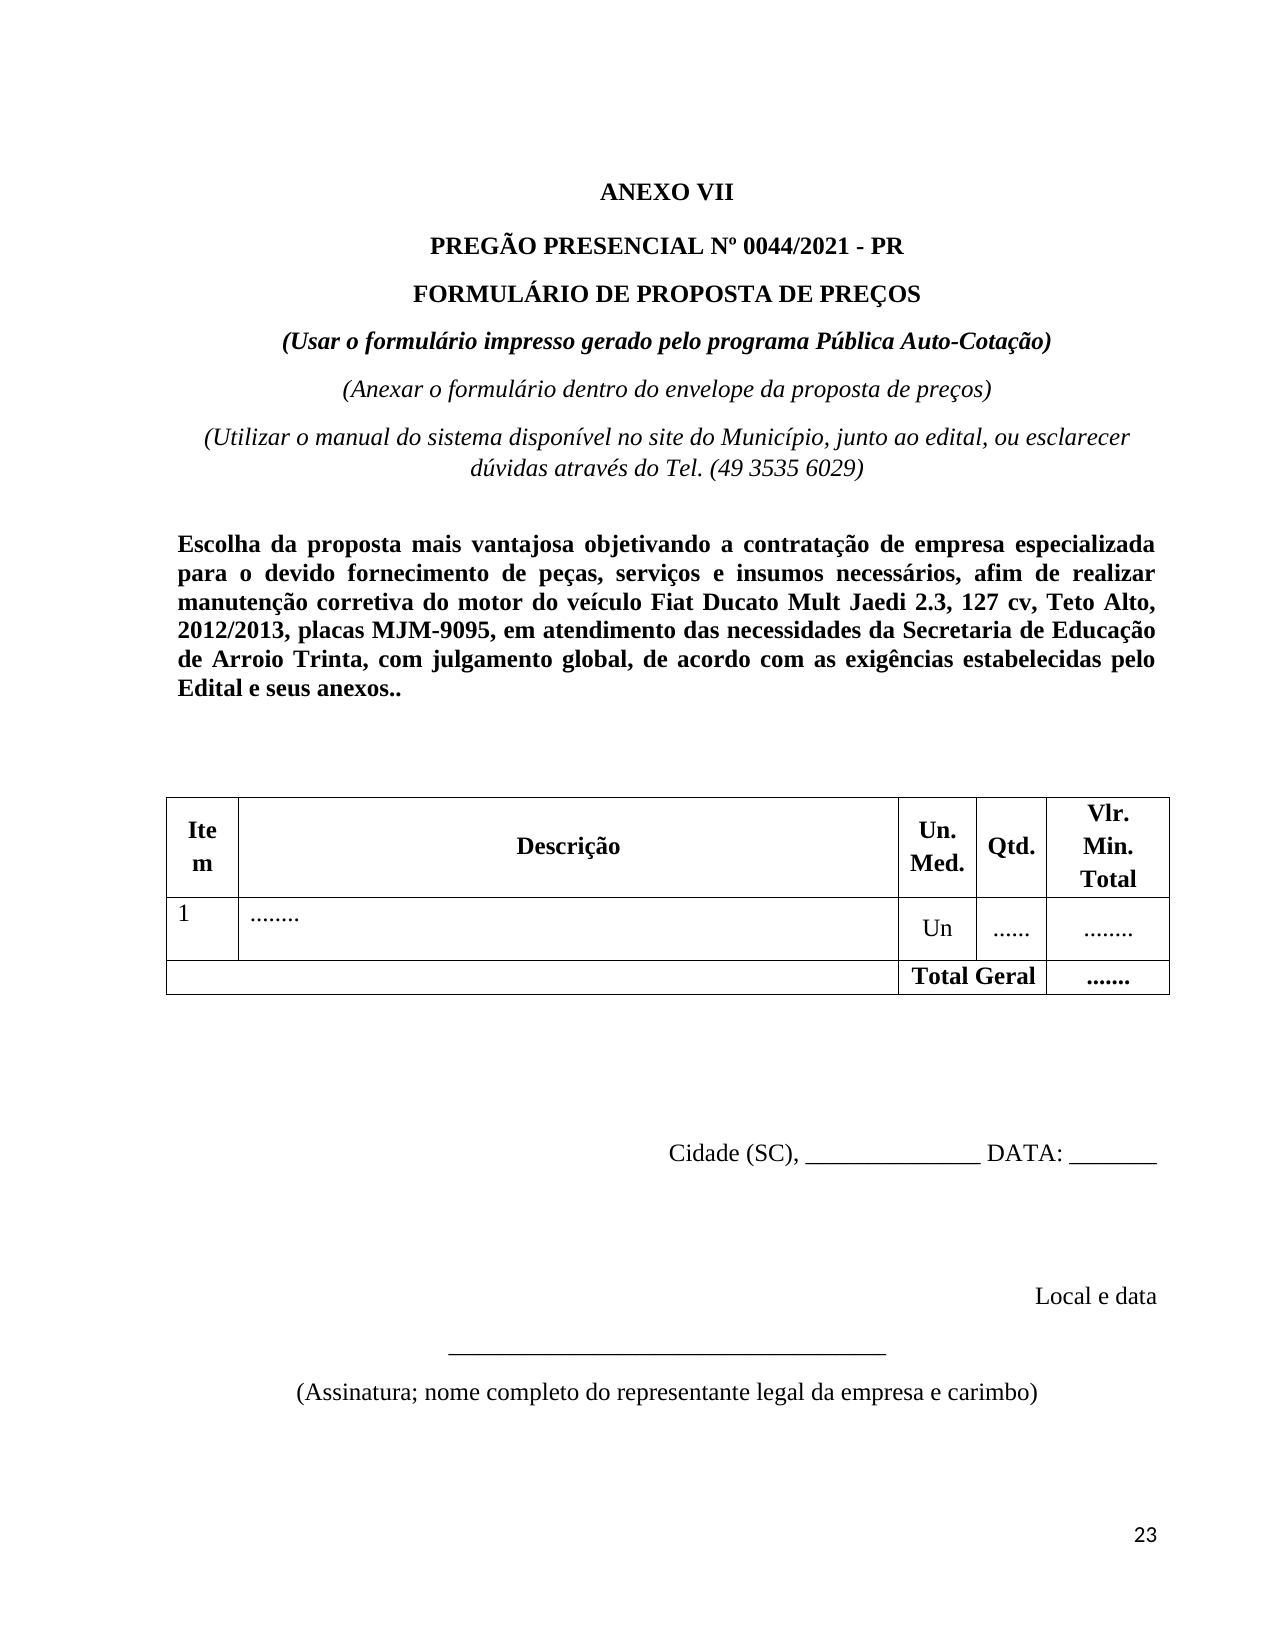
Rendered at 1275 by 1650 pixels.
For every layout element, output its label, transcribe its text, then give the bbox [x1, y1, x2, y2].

table_cell [167, 961, 898, 994]
table_cell ........ [1047, 898, 1169, 960]
table_header Un. Med. [899, 798, 976, 897]
table_header Vlr. Min. Total [1047, 798, 1169, 897]
table_cell ....... [1047, 961, 1169, 994]
text (Assinatura; nome completo do representante legal da empresa e carimbo) [177, 1377, 1157, 1405]
table_cell Un [899, 898, 976, 960]
text ___________________________________ [177, 1329, 1157, 1358]
table_cell ........ [239, 898, 898, 960]
text (Anexar o formulário dentro do envelope da proposta de preços) [177, 374, 1157, 403]
table_cell Total Geral [899, 961, 1046, 994]
table_header Item [167, 798, 238, 897]
text PREGÃO PRESENCIAL Nº 0044/2021 - PR [177, 231, 1157, 260]
text ANEXO VII [177, 177, 1157, 206]
table_cell ...... [977, 898, 1046, 960]
table_header Descrição [239, 798, 898, 897]
text Cidade (SC), ______________ DATA: _______ [177, 1138, 1157, 1167]
text Escolha da proposta mais vantajosa objetivando a contratação de empresa especializada para o devido fornecimento de peças, serviços e insumos necessários, afim de realizar manutenção corretiva do motor do veículo Fiat Ducato Mult Jaedi 2.3, 127 cv, Teto Alto, 2012/2013, placas MJM-9095, em atendimento das necessidades da Secretaria de Educação de Arroio Trinta, com julgamento global, de acordo com as exigências estabelecidas pelo Edital e seus anexos.. [177, 529, 1157, 702]
text Local e data [177, 1281, 1157, 1310]
table_cell 1 [167, 898, 238, 960]
text FORMULÁRIO DE PROPOSTA DE PREÇOS [177, 279, 1157, 307]
text (Utilizar o manual do sistema disponível no site do Município, junto ao edital, ou esclarecer dúvidas através do Tel. (49 3535 6029) [177, 422, 1157, 482]
text (Usar o formulário impresso gerado pelo programa Pública Auto-Cotação) [177, 326, 1157, 355]
table_header Qtd. [977, 798, 1046, 897]
